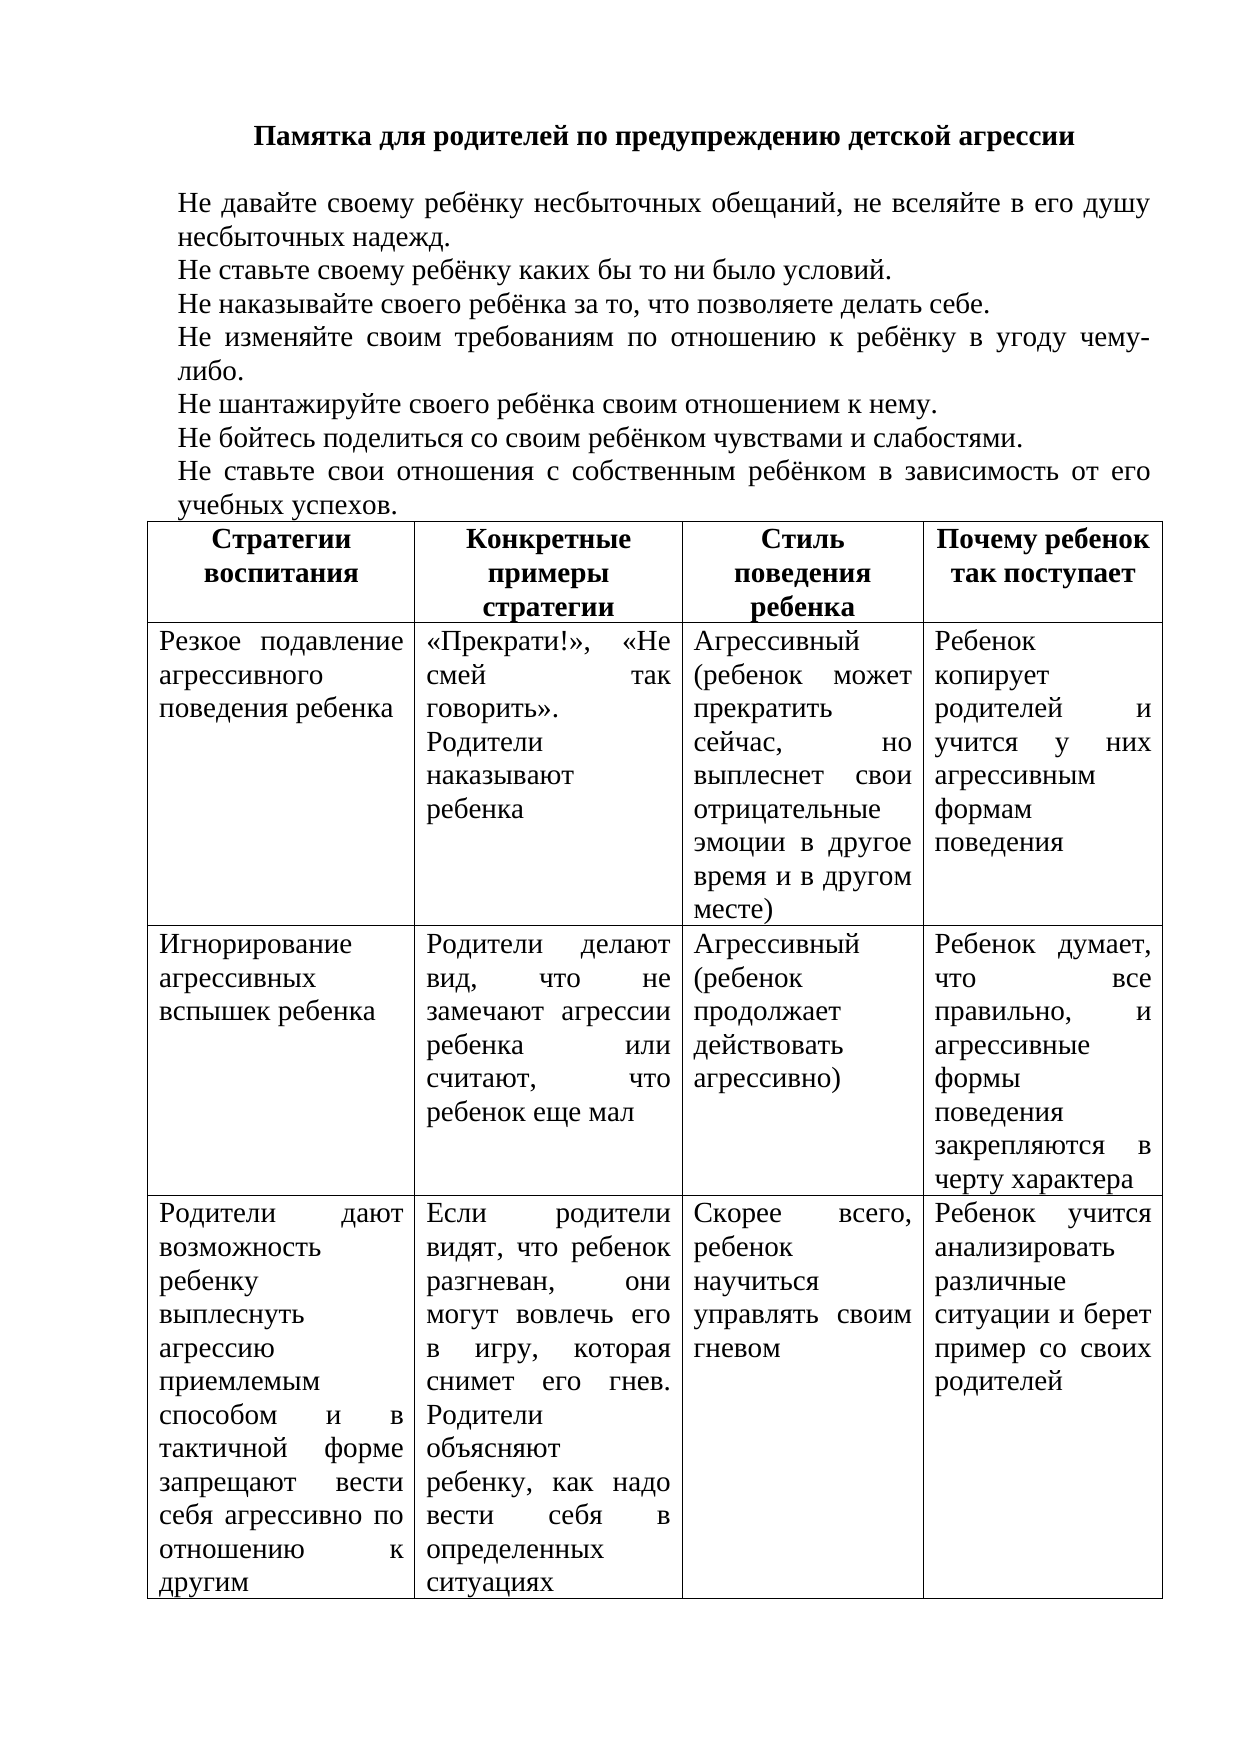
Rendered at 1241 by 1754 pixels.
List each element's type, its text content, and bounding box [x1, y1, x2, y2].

table_header Стратегии воспитания [148, 522, 414, 622]
table_cell Родители дают возможность ребенку выплеснуть агрессию приемлемым способом и в тактичной форме запрещают вести себя агрессивно по отношению к другим [148, 1196, 414, 1598]
table_cell Ребенок думает, что все правильно, и агрессивные формы поведения закрепляются в черту характера [924, 926, 1162, 1194]
table_cell Резкое подавление агрессивного поведения ребенка [148, 623, 414, 925]
table_cell Агрессивный (ребенок продолжает действовать агрессивно) [683, 926, 923, 1194]
text Не бойтесь поделиться со своим ребёнком чувствами и слабостями. [177, 420, 1152, 453]
table_cell Скорее всего, ребенок научиться управлять своим гневом [683, 1196, 923, 1598]
text Не наказывайте своего ребёнка за то, что позволяете делать себе. [177, 286, 1152, 319]
table_cell Если родители видят, что ребенок разгневан, они могут вовлечь его в игру, которая снимет его гнев. Родители объясняют ребенку, как надо вести себя в определенных ситуациях [415, 1196, 682, 1598]
table_header Конкретные примеры стратегии [415, 522, 682, 622]
text Не шантажируйте своего ребёнка своим отношением к нему. [177, 386, 1152, 420]
text Не давайте своему ребёнку несбыточных обещаний, не вселяйте в его душу несбыточных надежд. [177, 185, 1152, 252]
text Не ставьте свои отношения с собственным ребёнком в зависимость от его учебных успехов. [177, 453, 1152, 521]
table_cell Ребенок копирует родителей и учится у них агрессивным формам поведения [924, 623, 1162, 925]
text Памятка для родителей по предупреждению детской агрессии [177, 118, 1152, 152]
table_header Почему ребенок так поступает [924, 522, 1162, 622]
table_cell Игнорирование агрессивных вспышек ребенка [148, 926, 414, 1194]
table_header Стиль поведения ребенка [683, 522, 923, 622]
text Не изменяйте своим требованиям по отношению к ребёнку в угоду чему-либо. [177, 319, 1152, 386]
table_cell «Прекрати!», «Не смей так говорить». Родители наказывают ребенка [415, 623, 682, 925]
table_cell Агрессивный (ребенок может прекратить сейчас, но выплеснет свои отрицательные эмоции в другое время и в другом месте) [683, 623, 923, 925]
table_cell Ребенок учится анализировать различные ситуации и берет пример со своих родителей [924, 1196, 1162, 1598]
table_cell Родители делают вид, что не замечают агрессии ребенка или считают, что ребенок еще мал [415, 926, 682, 1194]
text Не ставьте своему ребёнку каких бы то ни было условий. [177, 252, 1152, 286]
